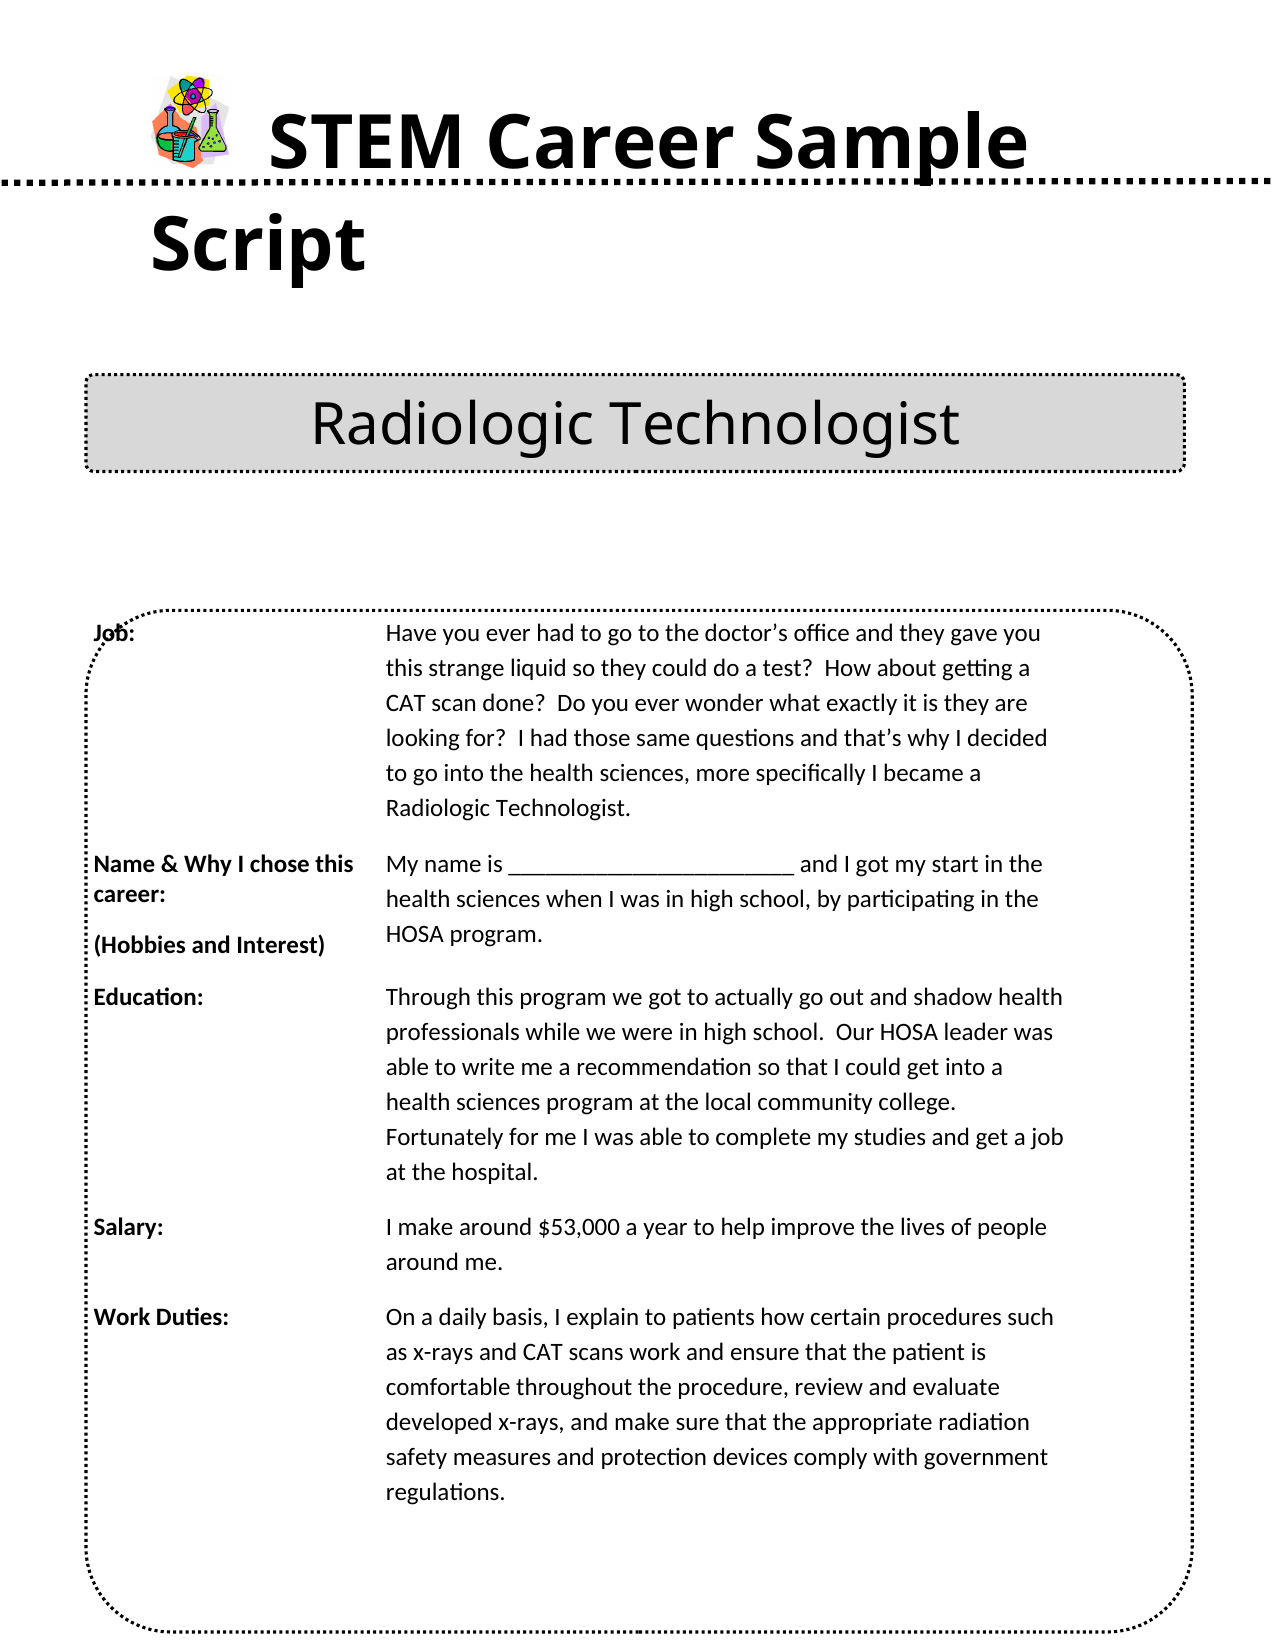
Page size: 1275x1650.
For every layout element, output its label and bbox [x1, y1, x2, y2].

picture [150, 75, 230, 169]
